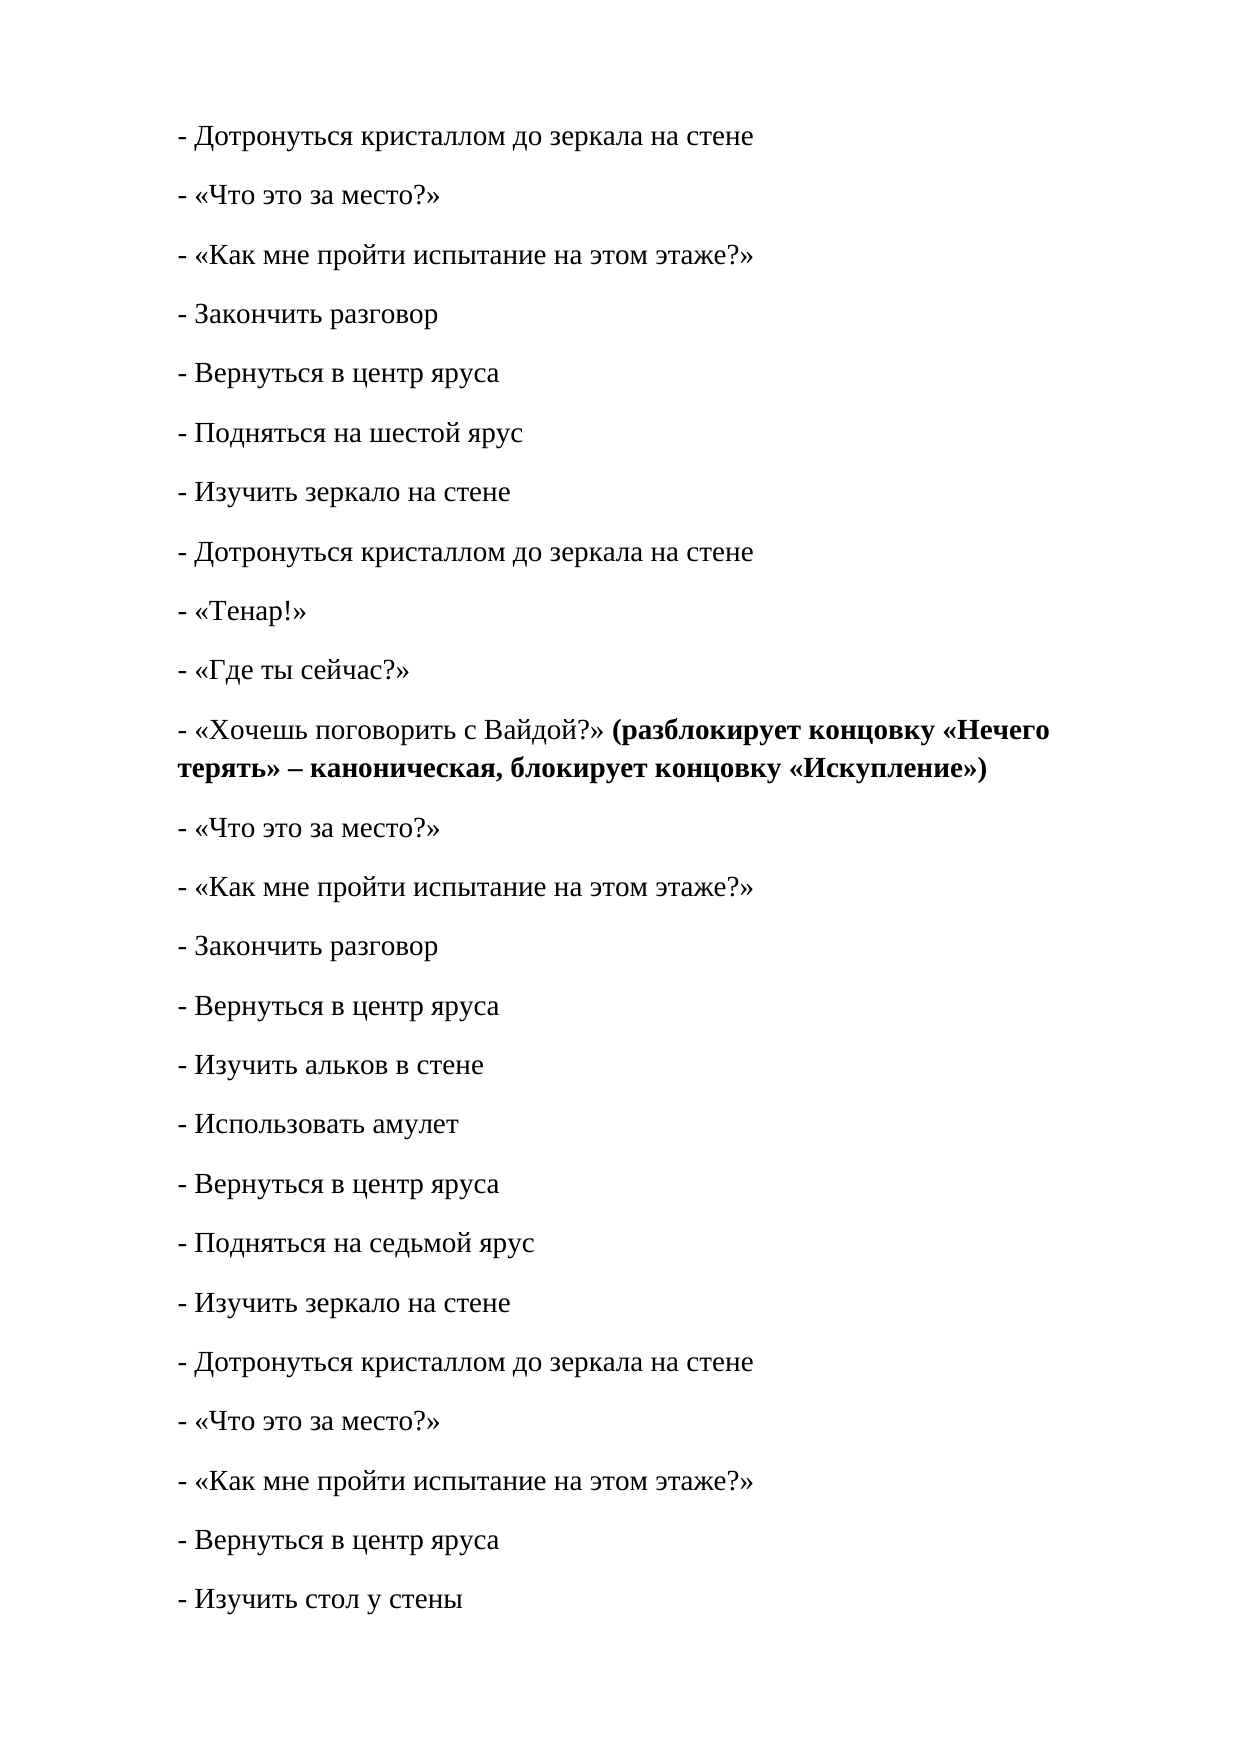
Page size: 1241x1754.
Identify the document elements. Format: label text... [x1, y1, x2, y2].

text - Изучить стол у стены [177, 1582, 1152, 1615]
text - Подняться на седьмой ярус [177, 1225, 1152, 1259]
text - Дотронуться кристаллом до зеркала на стене [177, 118, 1152, 152]
text - Вернуться в центр яруса [177, 988, 1152, 1021]
text - Использовать амулет [177, 1107, 1152, 1140]
text - Закончить разговор [177, 928, 1152, 962]
text - «Что это за место?» [177, 1403, 1152, 1437]
text - Закончить разговор [177, 296, 1152, 330]
text - Вернуться в центр яруса [177, 1166, 1152, 1199]
text - «Что это за место?» [177, 177, 1152, 211]
text - Дотронуться кристаллом до зеркала на стене [177, 1344, 1152, 1378]
text - «Где ты сейчас?» [177, 652, 1152, 686]
text - Изучить альков в стене [177, 1047, 1152, 1081]
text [177, 237, 1152, 270]
text - Изучить зеркало на стене [177, 1285, 1152, 1318]
text - «Как мне пройти испытание на этом этаже?» [177, 1463, 1152, 1496]
text - «Что это за место?» [177, 810, 1152, 843]
text - «Как мне пройти испытание на этом этаже?» [177, 869, 1152, 903]
text - Дотронуться кристаллом до зеркала на стене [177, 534, 1152, 567]
text - Изучить зеркало на стене [177, 474, 1152, 508]
text - «Тенар!» [177, 593, 1152, 627]
text - Вернуться в центр яруса [177, 356, 1152, 389]
text - Подняться на шестой ярус [177, 415, 1152, 448]
text - Вернуться в центр яруса [177, 1522, 1152, 1556]
text - «Хочешь поговорить с Вайдой?» (разблокирует концовку «Нечего терять» – каноническая, блокирует концовку «Искупление») [177, 712, 1152, 784]
